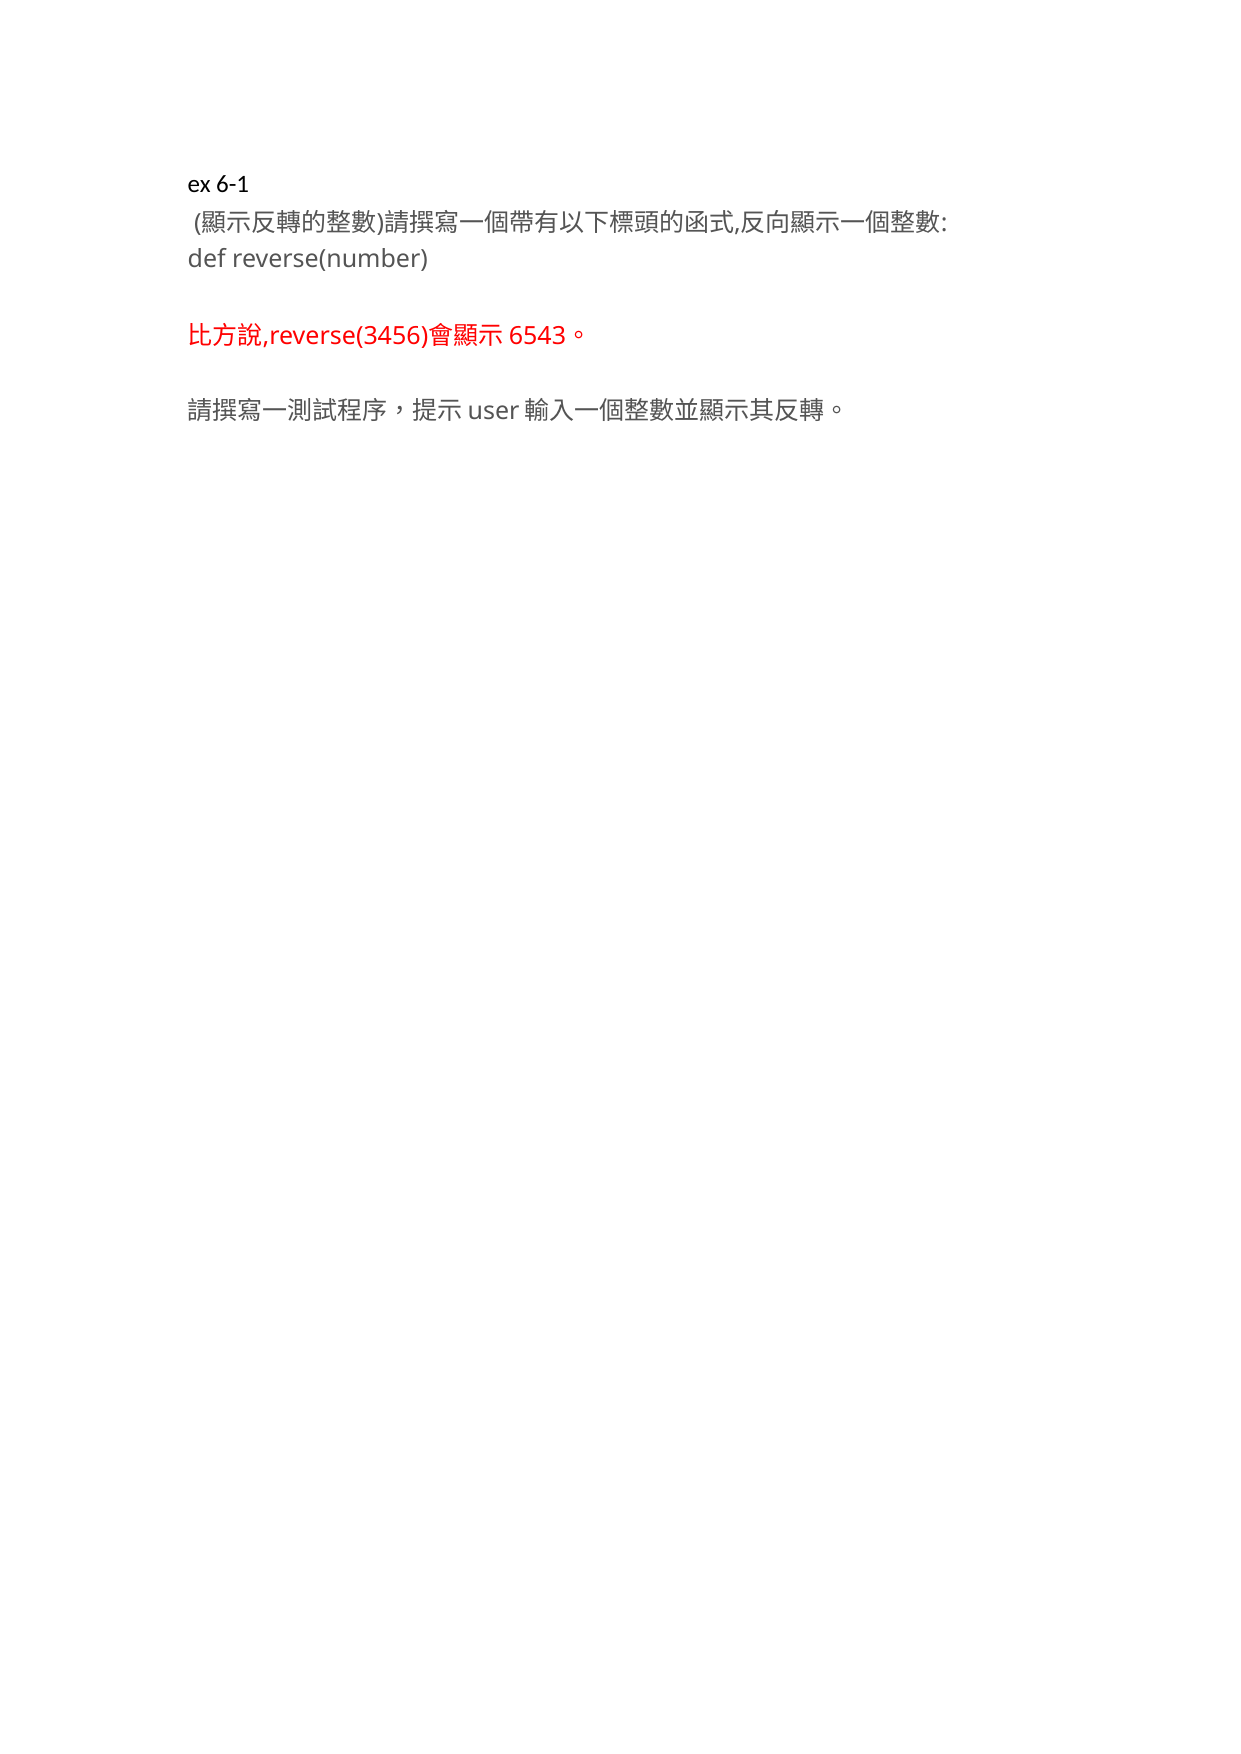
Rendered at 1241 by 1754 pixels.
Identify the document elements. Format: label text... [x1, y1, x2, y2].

text (顯示反轉的整數)請撰寫一個帶有以下標頭的函式,反向顯示一個整數: [187, 202, 1053, 239]
text 請撰寫一測試程序，提示user輸入一個整數並顯示其反轉。 [187, 389, 1053, 427]
text ex 6-1 [187, 164, 1053, 202]
text def reverse(number) [187, 239, 1053, 277]
text 比方說,reverse(3456)會顯示 6543。 [187, 314, 1053, 352]
